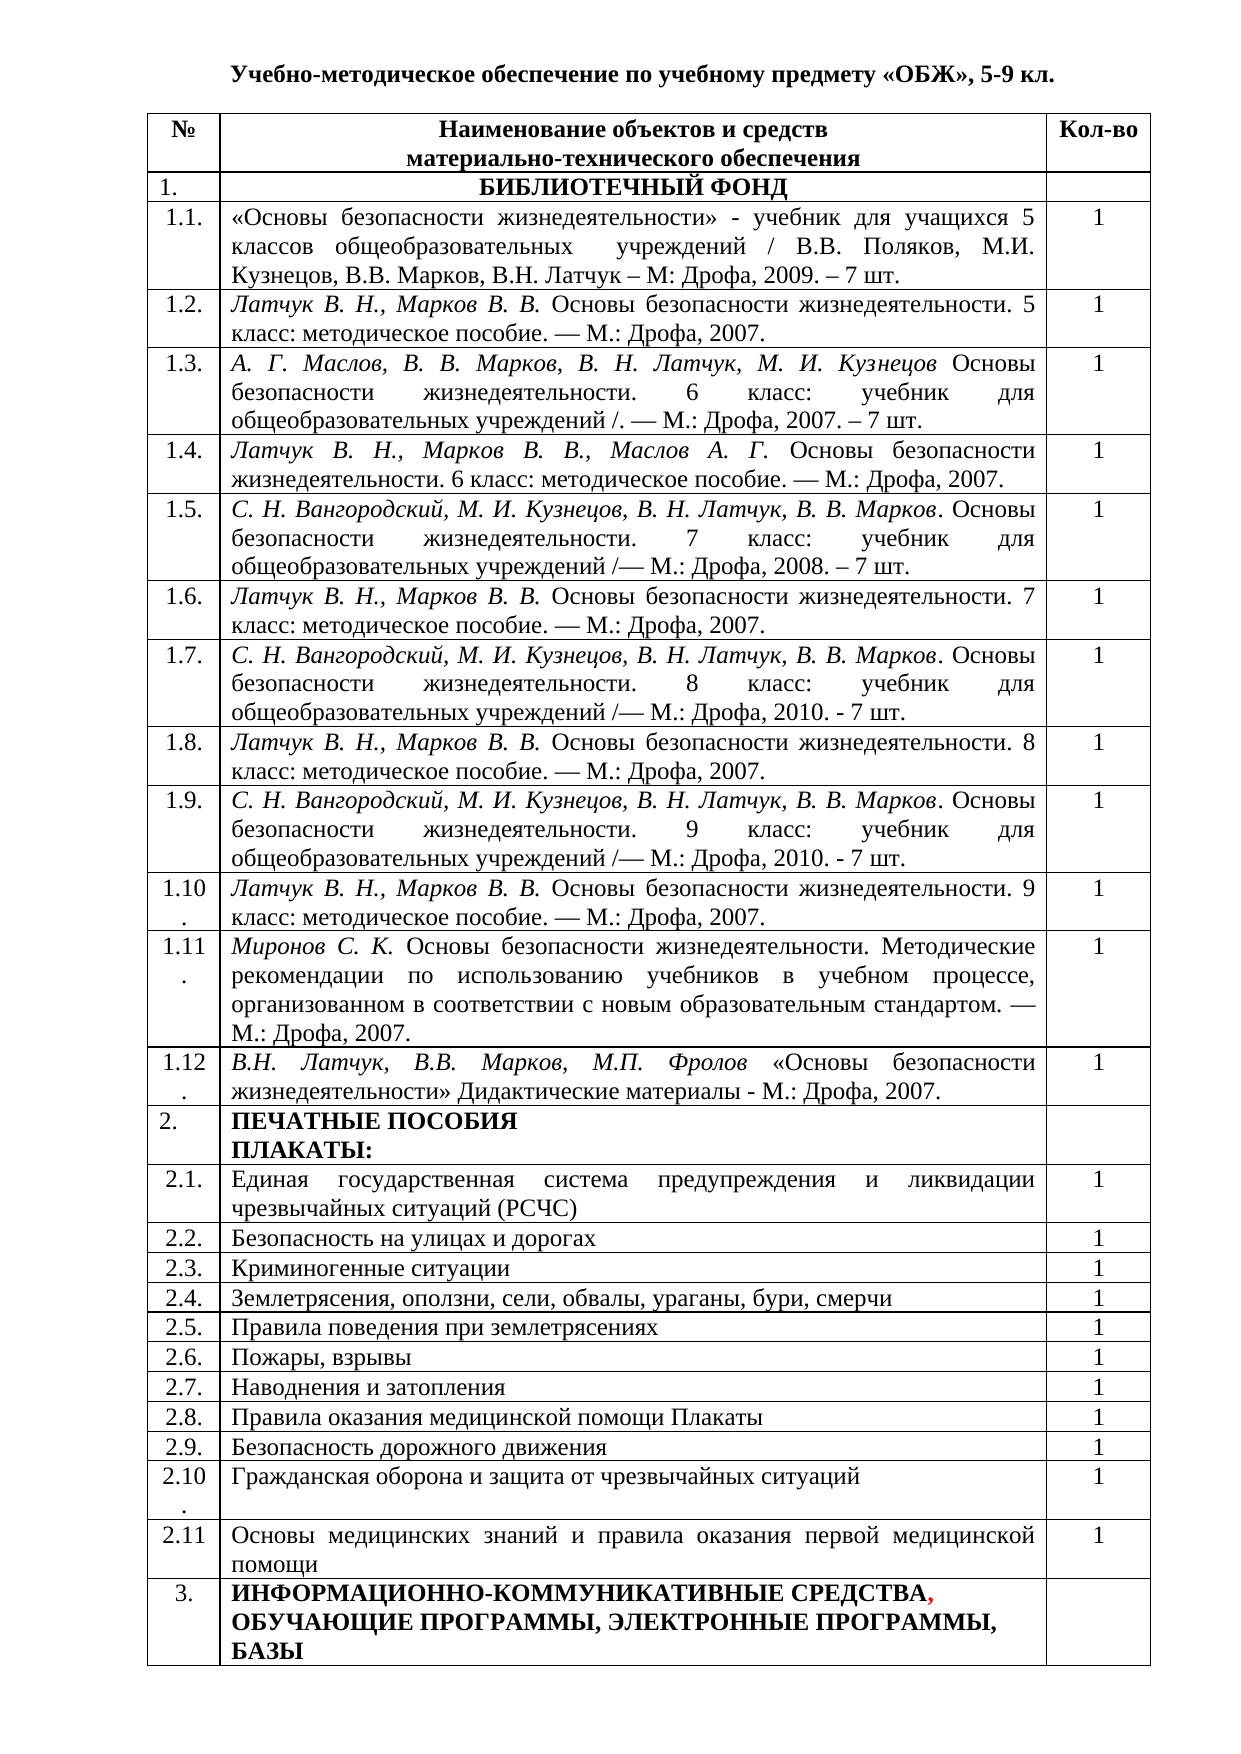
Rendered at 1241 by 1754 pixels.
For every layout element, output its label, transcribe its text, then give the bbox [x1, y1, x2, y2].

table_header № [148, 114, 219, 171]
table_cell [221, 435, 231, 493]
table_cell 1.11. [148, 931, 219, 1046]
text Учебно-методическое обеспечение по учебному предмету «ОБЖ», 5-9 кл. [118, 59, 1167, 88]
table_cell 1.10. [148, 873, 219, 930]
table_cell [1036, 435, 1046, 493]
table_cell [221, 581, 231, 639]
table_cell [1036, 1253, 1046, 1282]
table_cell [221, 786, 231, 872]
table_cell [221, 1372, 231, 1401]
table_cell 1.5. [148, 494, 219, 580]
table_cell 1.3. [148, 348, 219, 434]
table_cell 1 [1047, 1520, 1150, 1577]
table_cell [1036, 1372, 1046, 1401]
table_cell 2.3. [148, 1253, 219, 1282]
table_cell [1047, 173, 1150, 201]
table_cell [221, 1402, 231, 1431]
table_cell 1 [1047, 1372, 1150, 1401]
table_cell Печатные пособия ПЛАКАТЫ: [221, 1106, 1046, 1163]
table_cell 1 [1047, 640, 1150, 726]
table_cell 1 [1047, 786, 1150, 872]
table_cell 2.1. [148, 1165, 219, 1222]
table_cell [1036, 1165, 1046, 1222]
table_cell 1 [1047, 1342, 1150, 1371]
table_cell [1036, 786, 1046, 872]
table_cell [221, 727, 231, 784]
table_cell 1 [1047, 1313, 1150, 1341]
table_cell 1 [1047, 1253, 1150, 1282]
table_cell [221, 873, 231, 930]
table_cell 1.7. [148, 640, 219, 726]
table_cell 1.8. [148, 727, 219, 784]
table_cell информационно-коммуникативные средства, обучающие программы, электронные программы, базы [221, 1579, 1046, 1665]
table_cell 3. [148, 1579, 219, 1665]
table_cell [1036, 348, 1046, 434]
table_cell 2.6. [148, 1342, 219, 1371]
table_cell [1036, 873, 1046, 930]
table_cell 2.2. [148, 1223, 219, 1252]
table_cell Библиотечный фонд [221, 173, 1046, 201]
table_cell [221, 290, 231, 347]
table_cell 1.12. [148, 1048, 219, 1105]
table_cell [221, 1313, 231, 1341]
table_cell 1 [1047, 202, 1150, 288]
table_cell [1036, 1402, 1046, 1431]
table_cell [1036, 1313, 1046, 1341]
table_cell 1.2. [148, 290, 219, 347]
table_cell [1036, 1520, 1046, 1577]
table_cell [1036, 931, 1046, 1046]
table_cell 1 [1047, 348, 1150, 434]
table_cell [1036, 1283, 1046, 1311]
table_cell 1 [1047, 1283, 1150, 1311]
table_cell 1 [1047, 581, 1150, 639]
table_cell В.Н. Латчук, В.В. Марков, М.П. Фролов «Основы безопасности жизнедеятельности» Дидактические материалы - М.: Дрофа, 2007. [221, 1048, 1046, 1105]
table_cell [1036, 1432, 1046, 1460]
table_cell 2.5. [148, 1313, 219, 1341]
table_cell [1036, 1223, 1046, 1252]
table_cell 2.9. [148, 1432, 219, 1460]
table_cell 1 [1047, 1461, 1150, 1519]
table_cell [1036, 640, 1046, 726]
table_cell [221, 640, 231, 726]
table_cell Гражданская оборона и защита от чрезвычайных ситуаций [221, 1461, 1046, 1519]
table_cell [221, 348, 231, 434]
table_cell [1047, 1106, 1150, 1163]
table_cell 1.4. [148, 435, 219, 493]
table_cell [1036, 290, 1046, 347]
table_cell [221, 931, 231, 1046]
table_cell 2.7. [148, 1372, 219, 1401]
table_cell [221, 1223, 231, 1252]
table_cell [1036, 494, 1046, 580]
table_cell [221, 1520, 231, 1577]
table_cell 1 [1047, 290, 1150, 347]
table_cell 2.4. [148, 1283, 219, 1311]
table_cell 1 [1047, 727, 1150, 784]
table_cell 2. [148, 1106, 219, 1163]
table_cell 1 [1047, 931, 1150, 1046]
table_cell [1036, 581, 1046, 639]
table_cell 1. [148, 173, 219, 201]
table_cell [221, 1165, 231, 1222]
table_cell 1.9. [148, 786, 219, 872]
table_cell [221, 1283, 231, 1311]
table_cell 1 [1047, 1402, 1150, 1431]
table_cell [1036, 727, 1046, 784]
table_header Наименование объектов и средств материально-технического обеспечения [221, 114, 1046, 171]
table_cell 1 [1047, 1048, 1150, 1105]
table_cell 1 [1047, 1223, 1150, 1252]
table_cell 1.1. [148, 202, 219, 288]
table_cell «Основы безопасности жизнедеятельности» - учебник для учащихся 5 классов общеобразовательных учреждений / В.В. Поляков, М.И. Кузнецов, В.В. Марков, В.Н. Латчук – М: Дрофа, 2009. – 7 шт. [221, 202, 1046, 288]
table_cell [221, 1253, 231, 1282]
table_cell 2.8. [148, 1402, 219, 1431]
table_cell 1 [1047, 1432, 1150, 1460]
table_cell 1 [1047, 873, 1150, 930]
table_header Кол-во [1047, 114, 1150, 171]
table_cell 1.6. [148, 581, 219, 639]
table_cell 2.11 [148, 1520, 219, 1577]
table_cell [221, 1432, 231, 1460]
table_cell [1047, 1579, 1150, 1665]
table_cell 2.10. [148, 1461, 219, 1519]
table_cell 1 [1047, 494, 1150, 580]
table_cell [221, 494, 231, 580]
table_cell 1 [1047, 435, 1150, 493]
table_cell 1 [1047, 1165, 1150, 1222]
